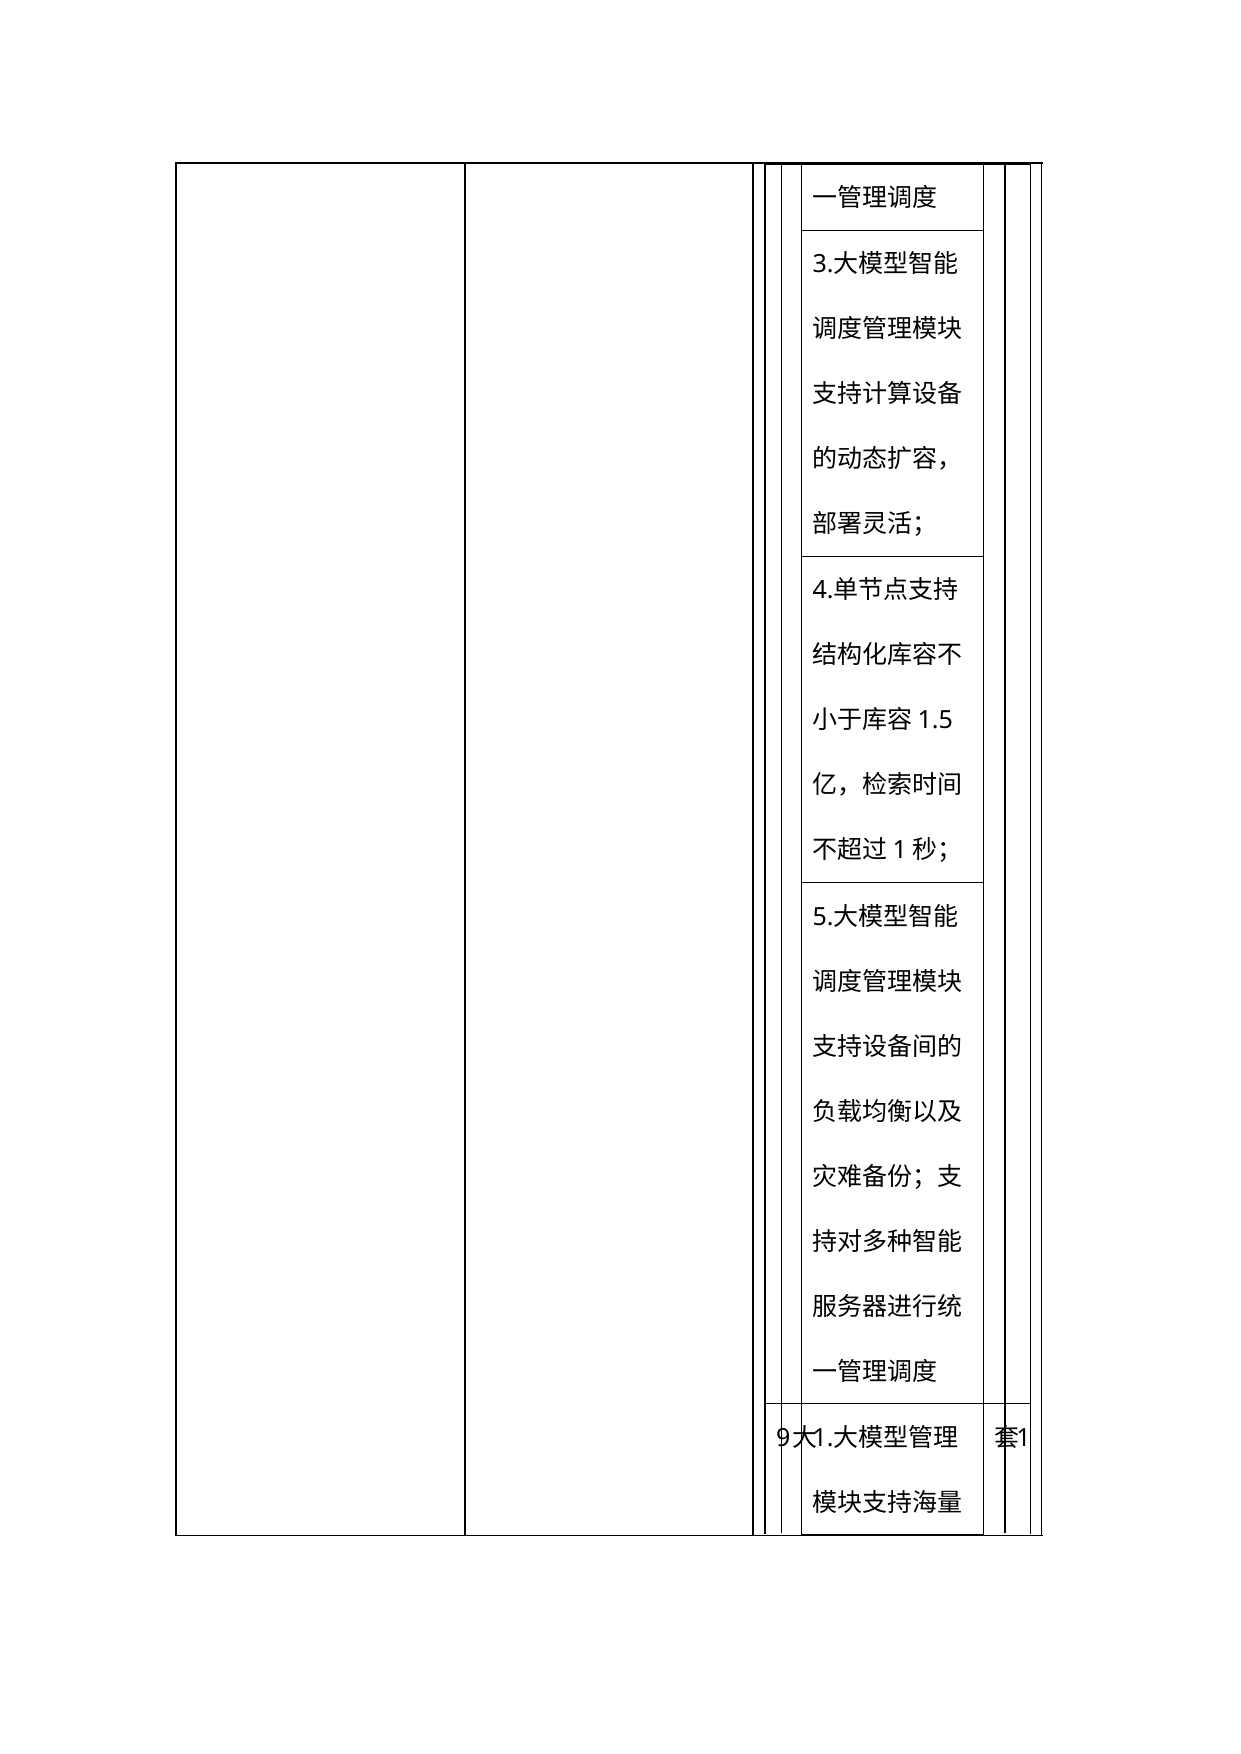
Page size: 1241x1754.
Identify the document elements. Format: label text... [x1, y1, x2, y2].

table_cell ▲ [466, 164, 752, 1535]
table_cell [984, 164, 1041, 1535]
table_cell [754, 164, 801, 1535]
table_cell 1 [177, 164, 464, 1535]
